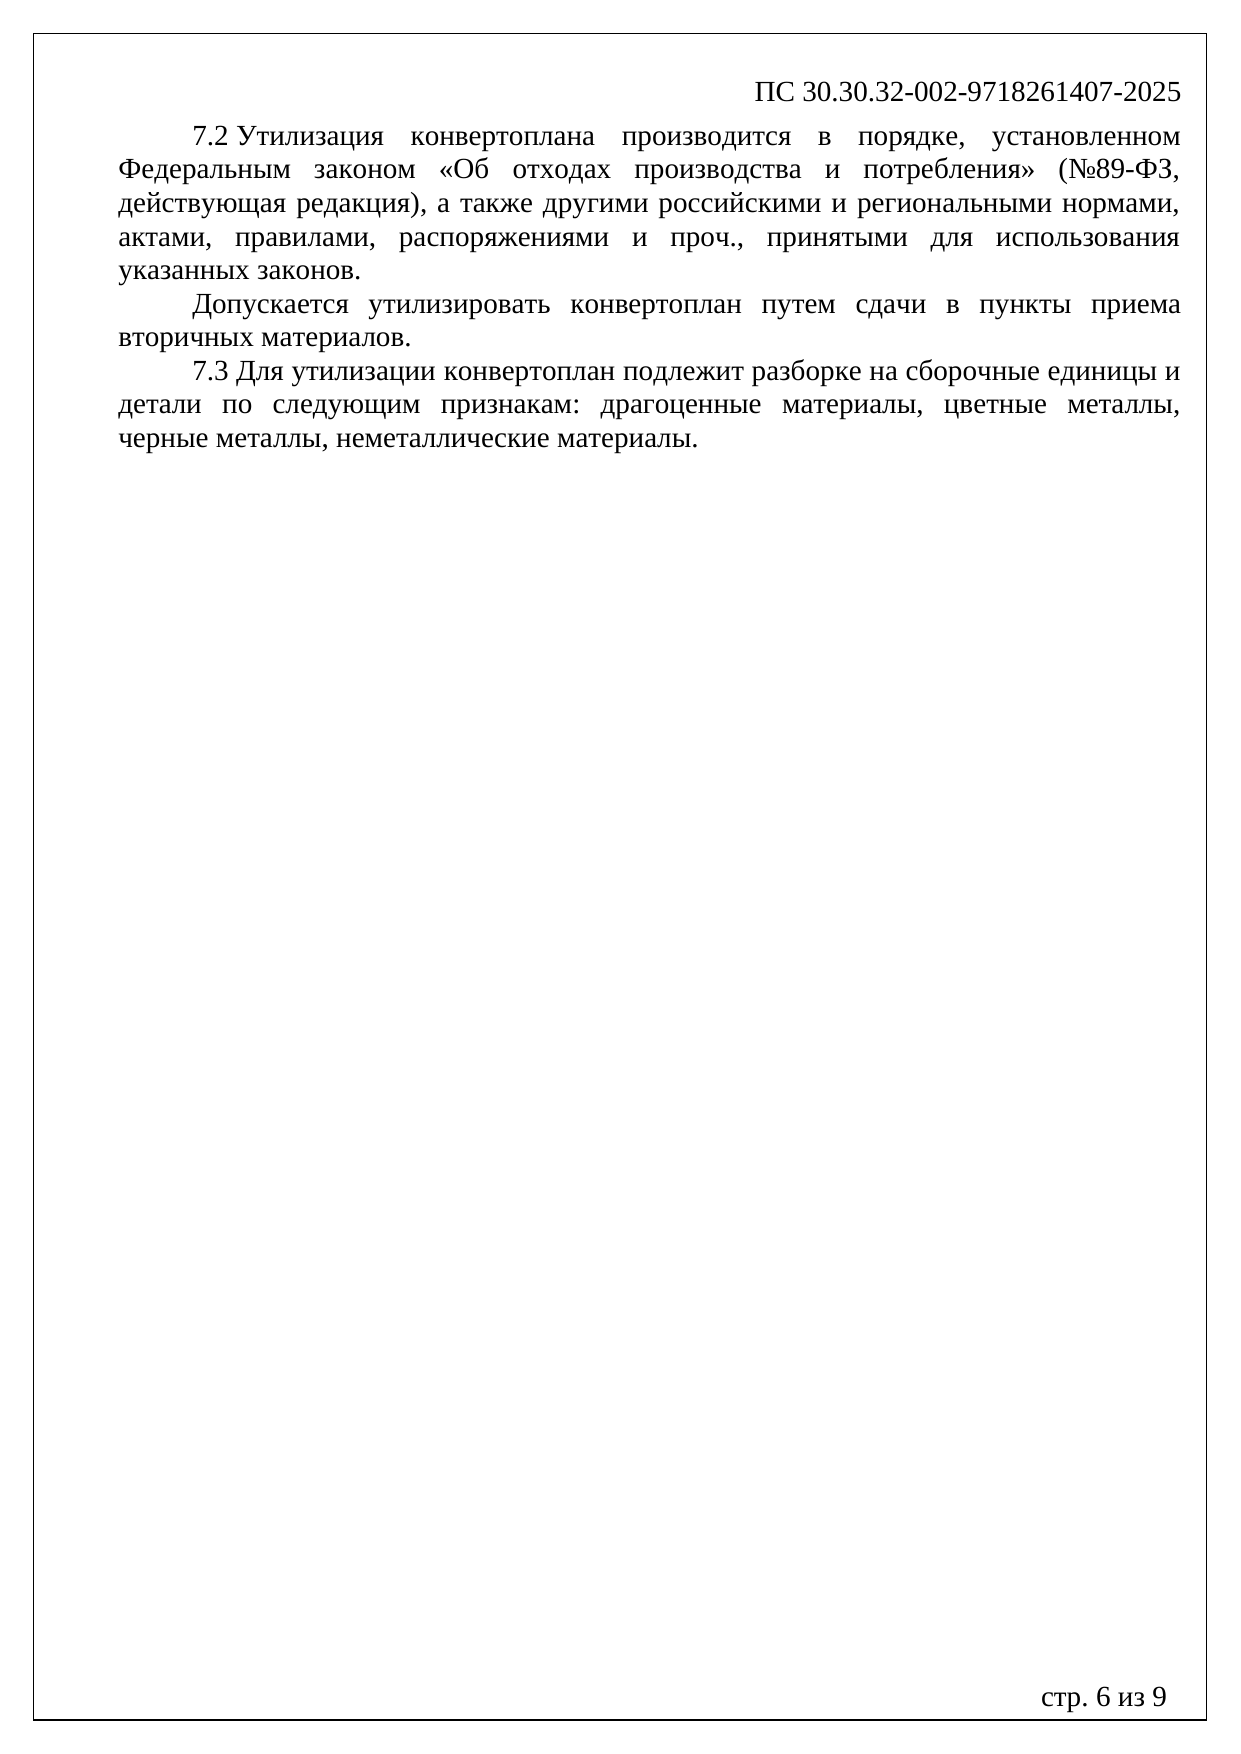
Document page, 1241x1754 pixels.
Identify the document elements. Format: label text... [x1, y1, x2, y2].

list Для утилизации конвертоплан подлежит разборке на сборочные единицы и детали по следующим признакам: драгоценные материалы, цветные металлы, черные металлы, неметаллические материалы. [118, 353, 1181, 453]
list Утилизация конвертоплана производится в порядке, установленном Федеральным законом «Об отходах производства и потребления» (№89-ФЗ, действующая редакция), а также другими российскими и региональными нормами, актами, правилами, распоряжениями и проч., принятыми для использования указанных законов. [118, 118, 1181, 286]
text Допускается утилизировать конвертоплан путем сдачи в пункты приема вторичных материалов. [118, 286, 1181, 353]
